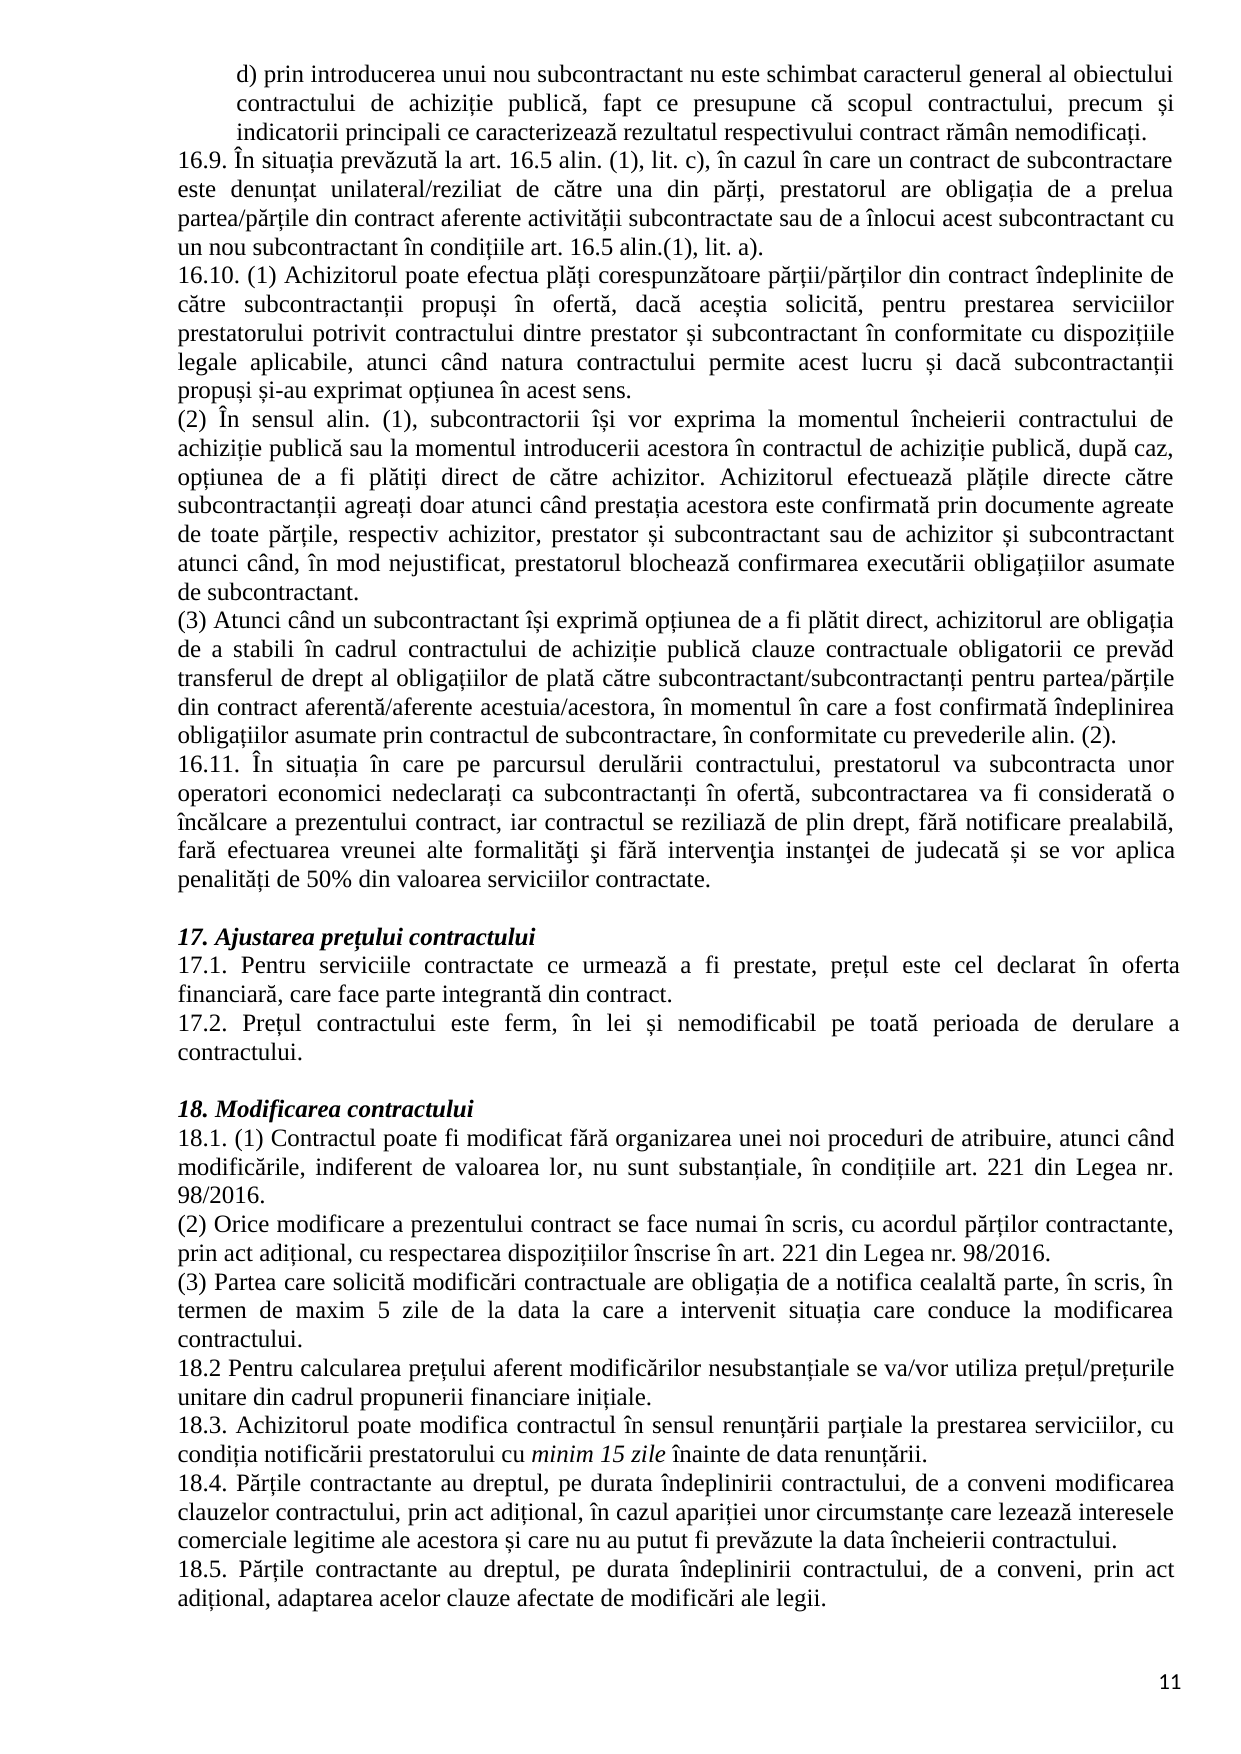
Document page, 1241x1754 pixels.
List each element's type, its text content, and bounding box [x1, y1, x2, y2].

text 17. Ajustarea prețului contractului [177, 922, 1175, 950]
text (3) Partea care solicită modificări contractuale are obligația de a notifica cealaltă parte, în scris, în termen de maxim 5 zile de la data la care a intervenit situația care conduce la modificarea contractului. [177, 1267, 1175, 1353]
text 18.5. Părțile contractante au dreptul, pe durata îndeplinirii contractului, de a conveni, prin act adițional, adaptarea acelor clauze afectate de modificări ale legii. [177, 1554, 1175, 1612]
text 16.9. În situația prevăzută la art. 16.5 alin. (1), lit. c), în cazul în care un contract de subcontractare este denunțat unilateral/reziliat de către una din părți, prestatorul are obligația de a prelua partea/părțile din contract aferente activității subcontractate sau de a înlocui acest subcontractant cu un nou subcontractant în condițiile art. 16.5 alin.(1), lit. a). [177, 145, 1175, 260]
text 18.3. Achizitorul poate modifica contractul în sensul renunțării parțiale la prestarea serviciilor, cu condiția notificării prestatorului cu minim 15 zile înainte de data renunțării. [177, 1410, 1175, 1468]
text d) prin introducerea unui nou subcontractant nu este schimbat caracterul general al obiectului contractului de achiziție publică, fapt ce presupune că scopul contractului, precum și indicatorii principali ce caracterizează rezultatul respectivului contract rămân nemodificați. [236, 59, 1175, 145]
text 17.1. Pentru serviciile contractate ce urmează a fi prestate, prețul este cel declarat în oferta financiară, care face parte integrantă din contract. [177, 950, 1181, 1008]
text (2) În sensul alin. (1), subcontractorii își vor exprima la momentul încheierii contractului de achiziție publică sau la momentul introducerii acestora în contractul de achiziție publică, după caz, opțiunea de a fi plătiți direct de către achizitor. Achizitorul efectuează plățile directe către subcontractanții agreați doar atunci când prestația acestora este confirmată prin documente agreate de toate părțile, respectiv achizitor, prestator și subcontractant sau de achizitor și subcontractant atunci când, în mod nejustificat, prestatorul blochează confirmarea executării obligațiilor asumate de subcontractant. [177, 404, 1175, 605]
text (3) Atunci când un subcontractant își exprimă opțiunea de a fi plătit direct, achizitorul are obligația de a stabili în cadrul contractului de achiziție publică clauze contractuale obligatorii ce prevăd transferul de drept al obligațiilor de plată către subcontractant/subcontractanți pentru partea/părțile din contract aferentă/aferente acestuia/acestora, în momentul în care a fost confirmată îndeplinirea obligațiilor asumate prin contractul de subcontractare, în conformitate cu prevederile alin. (2). [177, 605, 1175, 749]
text 16.10. (1) Achizitorul poate efectua plăți corespunzătoare părții/părților din contract îndeplinite de către subcontractanții propuși în ofertă, dacă aceștia solicită, pentru prestarea serviciilor prestatorului potrivit contractului dintre prestator și subcontractant în conformitate cu dispozițiile legale aplicabile, atunci când natura contractului permite acest lucru și dacă subcontractanții propuși și-au exprimat opțiunea în acest sens. [177, 260, 1175, 404]
text 18.4. Părțile contractante au dreptul, pe durata îndeplinirii contractului, de a conveni modificarea clauzelor contractului, prin act adițional, în cazul apariției unor circumstanțe care lezează interesele comerciale legitime ale acestora și care nu au putut fi prevăzute la data încheierii contractului. [177, 1468, 1175, 1554]
text 18.1. (1) Contractul poate fi modificat fără organizarea unei noi proceduri de atribuire, atunci când modificările, indiferent de valoarea lor, nu sunt substanțiale, în condițiile art. 221 din Legea nr. 98/2016. [177, 1123, 1175, 1209]
text 18. Modificarea contractului [177, 1094, 1175, 1123]
text 18.2 Pentru calcularea prețului aferent modificărilor nesubstanțiale se va/vor utiliza prețul/prețurile unitare din cadrul propunerii financiare inițiale. [177, 1353, 1175, 1410]
text (2) Orice modificare a prezentului contract se face numai în scris, cu acordul părților contractante, prin act adițional, cu respectarea dispozițiilor înscrise în art. 221 din Legea nr. 98/2016. [177, 1209, 1175, 1267]
text 16.11. În situația în care pe parcursul derulării contractului, prestatorul va subcontracta unor operatori economici nedeclarați ca subcontractanți în ofertă, subcontractarea va fi considerată o încălcare a prezentului contract, iar contractul se reziliază de plin drept, fără notificare prealabilă, fară efectuarea vreunei alte formalităţi şi fără intervenţia instanţei de judecată și se vor aplica penalități de 50% din valoarea serviciilor contractate. [177, 749, 1175, 893]
text 17.2. Prețul contractului este ferm, în lei și nemodificabil pe toată perioada de derulare a contractului. [177, 1008, 1181, 1065]
